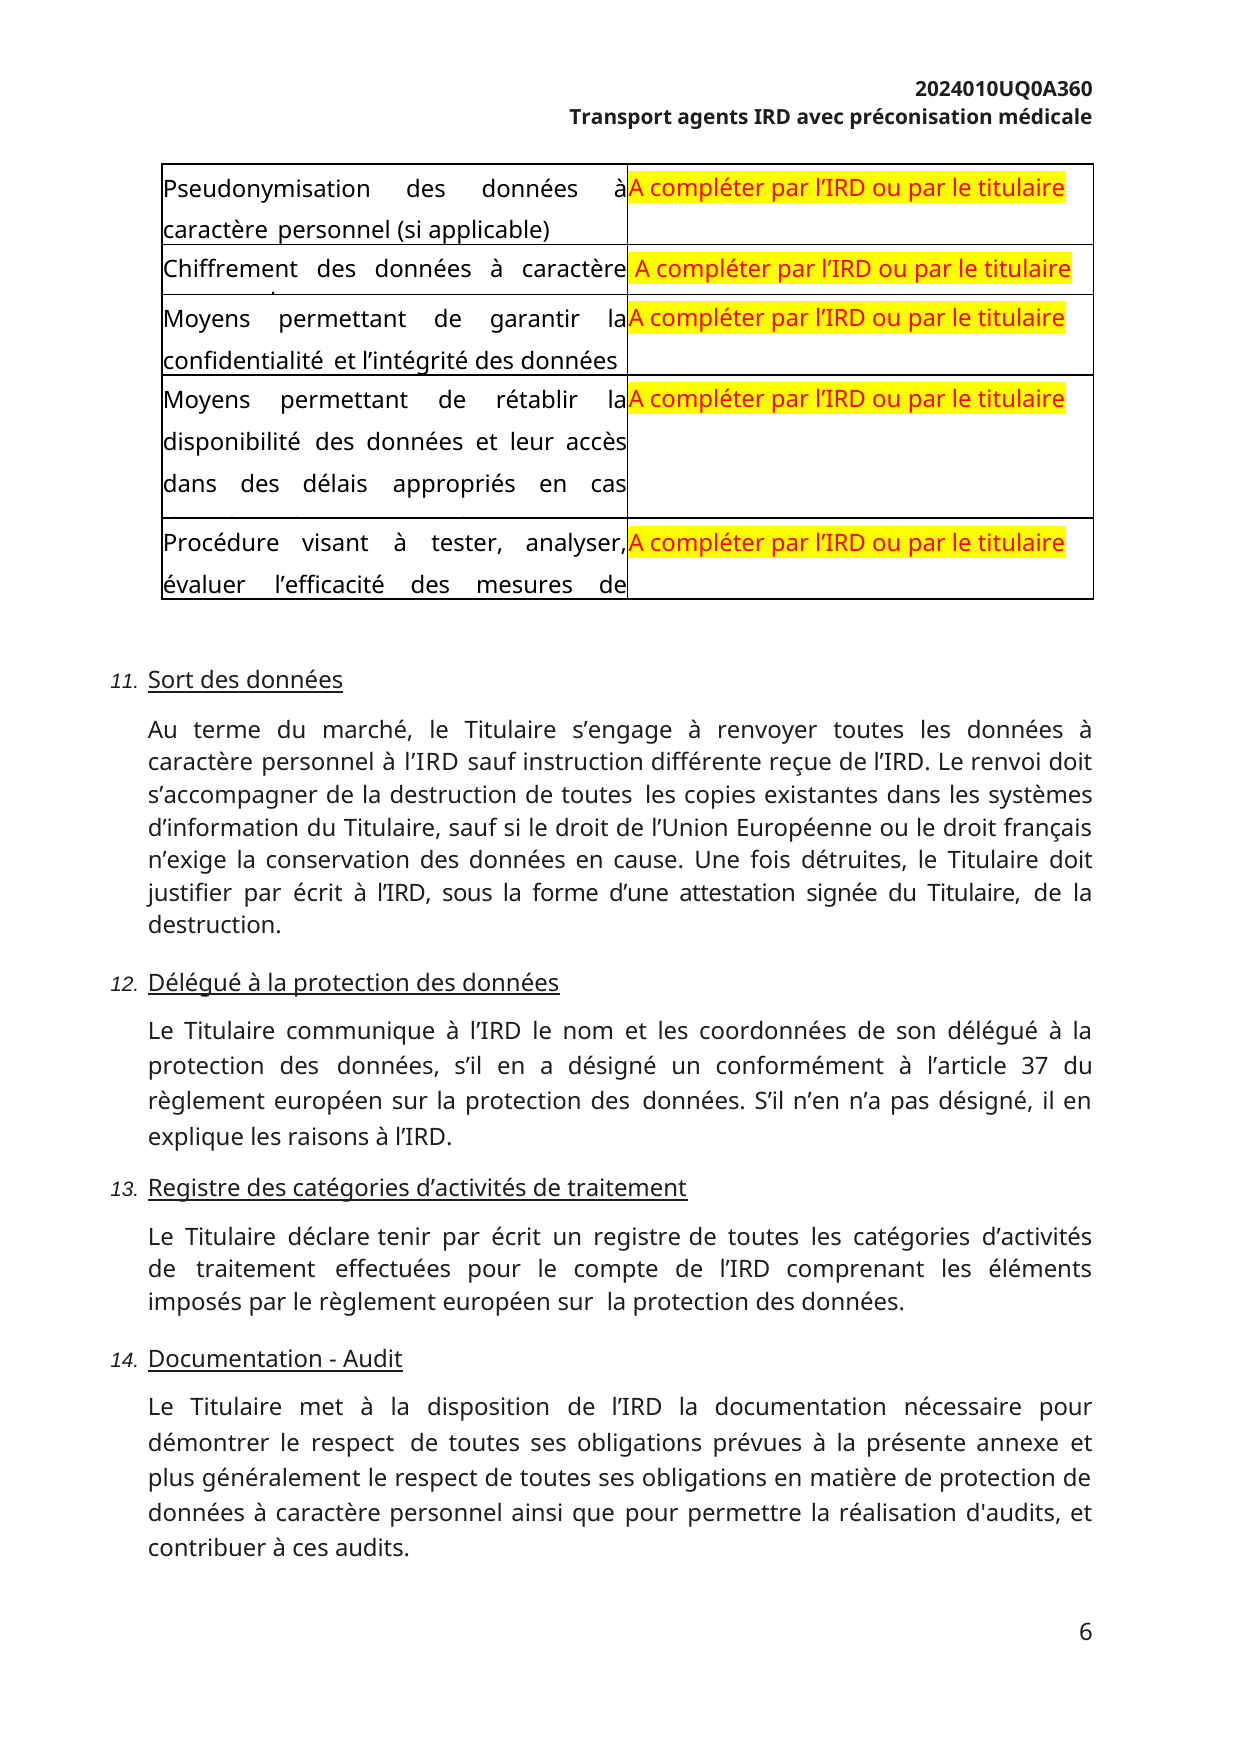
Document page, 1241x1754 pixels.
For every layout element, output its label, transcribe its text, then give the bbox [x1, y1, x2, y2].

text Le Titulaire communique à l’IRD le nom et les coordonnées de son délégué à la protection des données, s’il en a désigné un conformément à l’article 37 du règlement européen sur la protection des données. S’il n’en n’a pas désigné, il en explique les raisons à l’IRD. [148, 1014, 1093, 1152]
table_cell A compléter par l’IRD ou par le titulaire [628, 245, 1093, 293]
subtitle Registre des catégories d’activités de traitement [110, 1171, 1093, 1204]
list Sort des données [110, 663, 1093, 696]
subtitle Documentation - Audit [110, 1342, 1093, 1375]
table_header A compléter par l’IRD ou par le titulaire [628, 165, 1093, 244]
table_cell A compléter par l’IRD ou par le titulaire [628, 376, 1093, 517]
table_cell A compléter par l’IRD ou par le titulaire [628, 295, 1093, 374]
table_cell Moyens permettant de garantir la confidentialité et l’intégrité des données [163, 295, 627, 374]
subtitle Délégué à la protection des données [110, 966, 1093, 998]
table_cell Procédure visant à tester, analyser, évaluer l’efficacité des mesures de sécurité [163, 519, 627, 598]
table_header Pseudonymisation des données à caractère personnel (si applicable) [163, 165, 627, 244]
table_cell A compléter par l’IRD ou par le titulaire [628, 519, 1093, 598]
table_cell Chiffrement des données à caractère personnel [163, 245, 627, 293]
table_cell Moyens permettant de rétablir la disponibilité des données et leur accès dans des délais appropriés en cas d’incident physique ou technique [163, 376, 627, 517]
text Le Titulaire met à la disposition de l’IRD la documentation nécessaire pour démontrer le respect de toutes ses obligations prévues à la présente annexe et plus généralement le respect de toutes ses obligations en matière de protection de données à caractère personnel ainsi que pour permettre la réalisation d'audits, et contribuer à ces audits. [148, 1390, 1093, 1563]
text Le Titulaire déclare tenir par écrit un registre de toutes les catégories d’activités de traitement effectuées pour le compte de l’IRD comprenant les éléments imposés par le règlement européen sur la protection des données. [148, 1219, 1093, 1317]
text Au terme du marché, le Titulaire s’engage à renvoyer toutes les données à caractère personnel à l’IRD sauf instruction différente reçue de l’IRD. Le renvoi doit s’accompagner de la destruction de toutes les copies existantes dans les systèmes d’information du Titulaire, sauf si le droit de l’Union Européenne ou le droit français n’exige la conservation des données en cause. Une fois détruites, le Titulaire doit justifier par écrit à l’IRD, sous la forme d’une attestation signée du Titulaire, de la destruction. [148, 713, 1093, 941]
